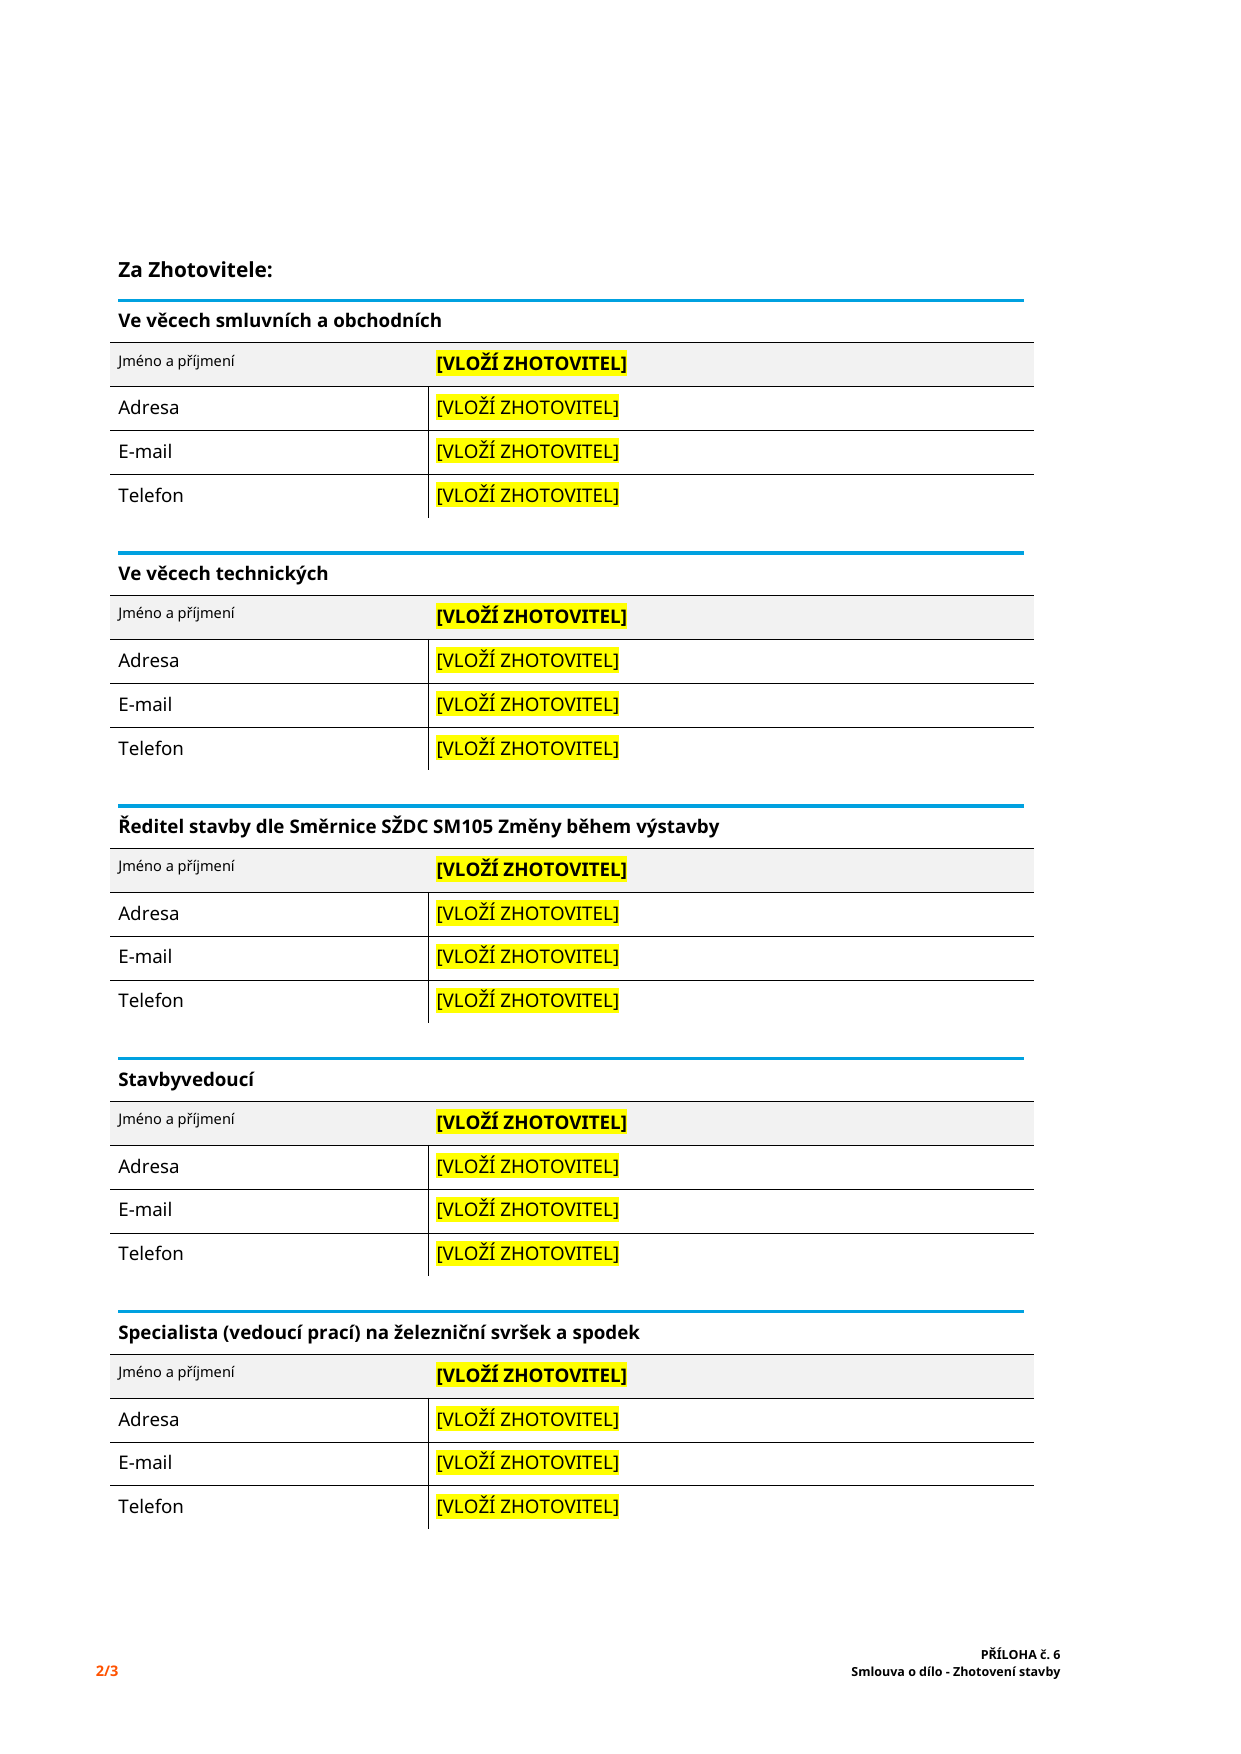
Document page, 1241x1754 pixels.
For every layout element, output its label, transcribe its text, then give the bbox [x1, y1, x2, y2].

table_header [VLOŽÍ ZHOTOVITEL] [428, 1355, 1034, 1398]
table_header Jméno a příjmení [110, 849, 428, 892]
table_cell Adresa [110, 893, 428, 936]
table_cell E-mail [110, 937, 428, 979]
table_header [VLOŽÍ ZHOTOVITEL] [428, 596, 1034, 639]
table_cell [VLOŽÍ ZHOTOVITEL] [429, 1443, 1034, 1485]
table_cell [VLOŽÍ ZHOTOVITEL] [429, 1399, 1034, 1441]
table_cell Adresa [110, 387, 428, 430]
table_cell [VLOŽÍ ZHOTOVITEL] [429, 1146, 1034, 1188]
text Za Zhotovitele: [118, 255, 1024, 283]
table_cell E-mail [110, 1190, 428, 1232]
table_header Jméno a příjmení [110, 343, 428, 386]
table_cell [VLOŽÍ ZHOTOVITEL] [429, 981, 1034, 1023]
table_header [VLOŽÍ ZHOTOVITEL] [428, 343, 1034, 386]
table_cell Adresa [110, 640, 428, 683]
table_cell [VLOŽÍ ZHOTOVITEL] [429, 640, 1034, 683]
table_cell E-mail [110, 684, 428, 727]
table_cell [VLOŽÍ ZHOTOVITEL] [429, 431, 1034, 474]
text Ve věcech smluvních a obchodních [118, 302, 1024, 333]
table_header Jméno a příjmení [110, 1102, 428, 1145]
table_cell E-mail [110, 1443, 428, 1485]
table_header [VLOŽÍ ZHOTOVITEL] [428, 849, 1034, 892]
table_cell Telefon [110, 1234, 428, 1276]
table_header Jméno a příjmení [110, 596, 428, 639]
table_cell [VLOŽÍ ZHOTOVITEL] [429, 387, 1034, 430]
table_cell Telefon [110, 1486, 428, 1529]
table_cell [VLOŽÍ ZHOTOVITEL] [429, 893, 1034, 936]
table_cell Telefon [110, 475, 428, 517]
text Ve věcech technických [118, 555, 1024, 586]
text Stavbyvedoucí [118, 1060, 1024, 1092]
table_cell Telefon [110, 728, 428, 770]
table_cell E-mail [110, 431, 428, 474]
table_cell Adresa [110, 1399, 428, 1441]
table_header Jméno a příjmení [110, 1355, 428, 1398]
table_cell Telefon [110, 981, 428, 1023]
table_cell [VLOŽÍ ZHOTOVITEL] [429, 1190, 1034, 1232]
table_cell Adresa [110, 1146, 428, 1188]
text Specialista (vedoucí prací) na železniční svršek a spodek [118, 1313, 1024, 1345]
table_cell [VLOŽÍ ZHOTOVITEL] [429, 1486, 1034, 1529]
table_cell [VLOŽÍ ZHOTOVITEL] [429, 1234, 1034, 1276]
table_header [VLOŽÍ ZHOTOVITEL] [428, 1102, 1034, 1145]
table_cell [VLOŽÍ ZHOTOVITEL] [429, 728, 1034, 770]
table_cell [VLOŽÍ ZHOTOVITEL] [429, 937, 1034, 979]
table_cell [VLOŽÍ ZHOTOVITEL] [429, 475, 1034, 517]
table_cell [VLOŽÍ ZHOTOVITEL] [429, 684, 1034, 727]
text Ředitel stavby dle Směrnice SŽDC SM105 Změny během výstavby [118, 808, 1024, 839]
